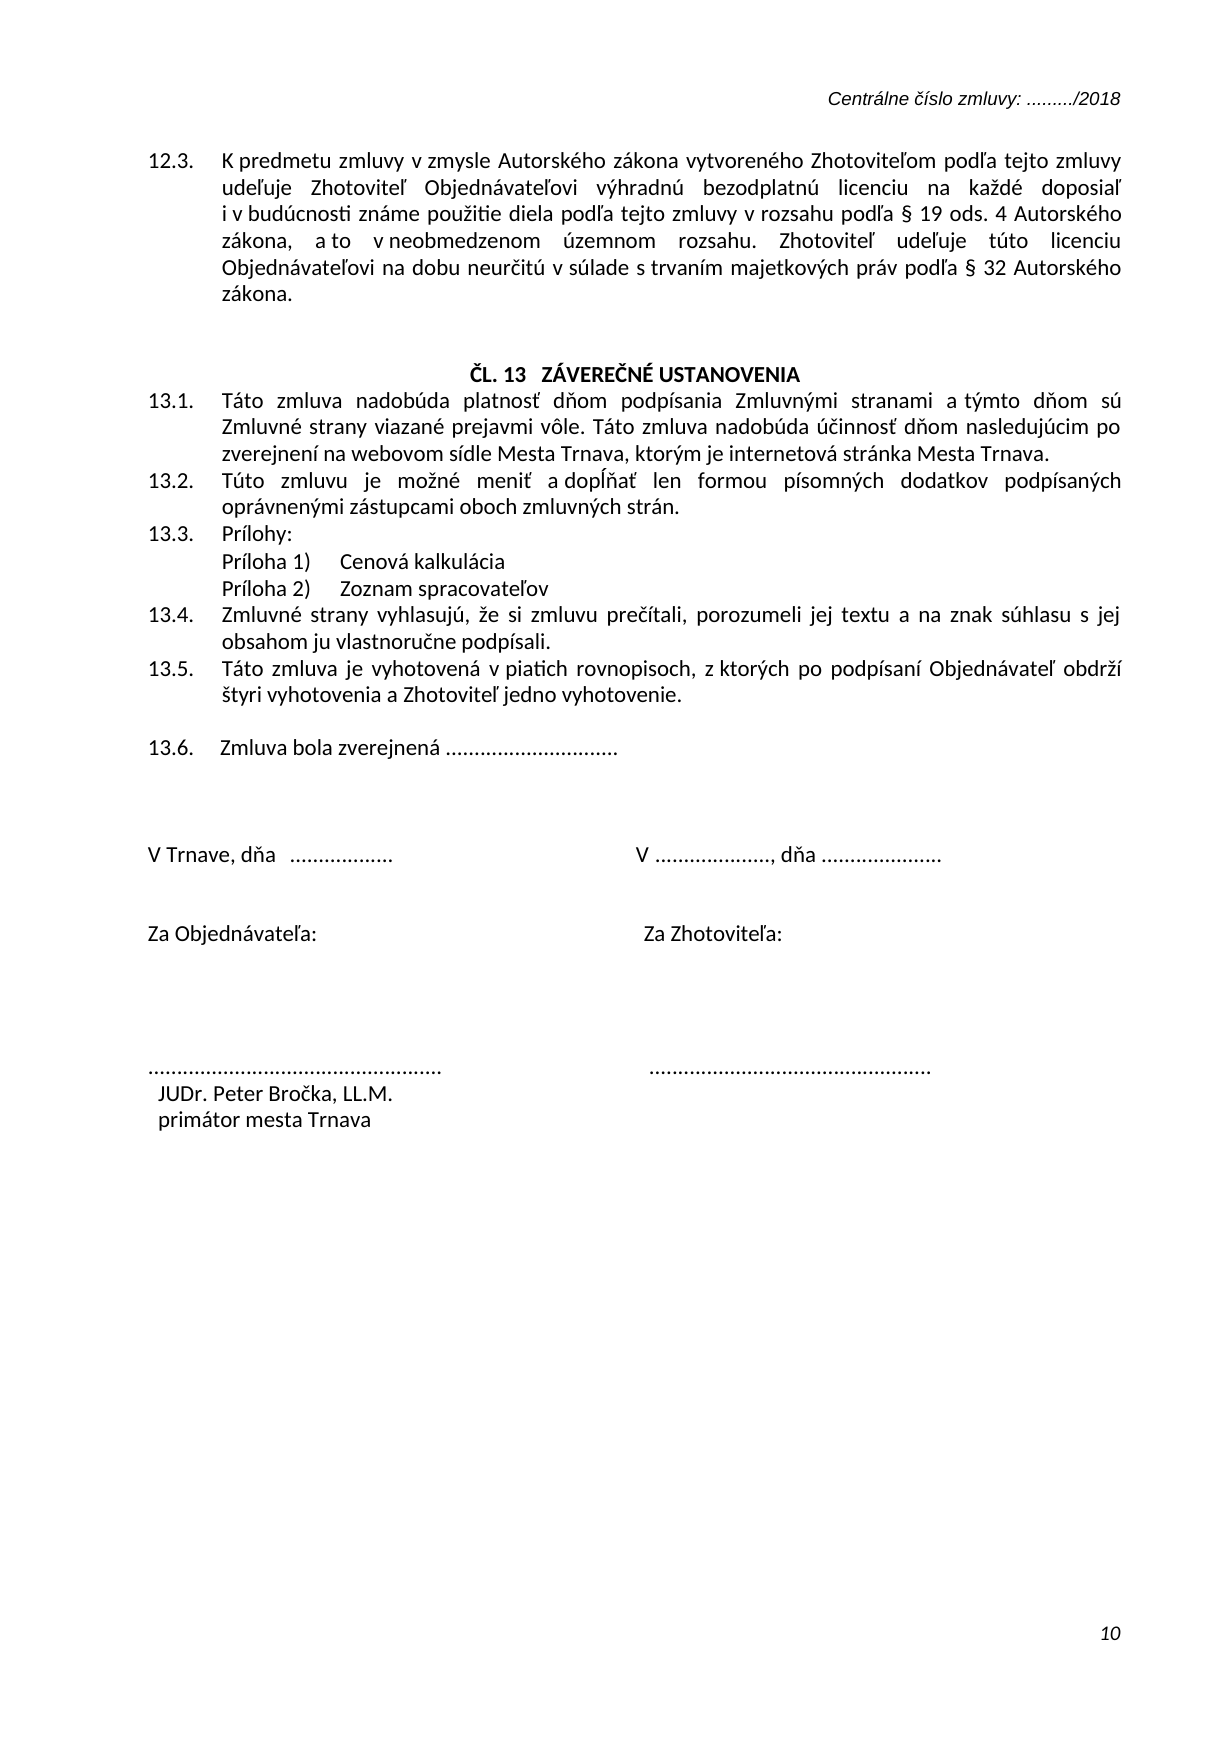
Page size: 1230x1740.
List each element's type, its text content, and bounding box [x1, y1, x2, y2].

text JUDr. Peter Bročka, LL.M. [148, 1080, 1122, 1106]
text primátor mesta Trnava [148, 1106, 1122, 1133]
text 13.5. Táto zmluva je vyhotovená v piatich rovnopisoch, z ktorých po podpísaní Objednávateľ obdrží štyri vyhotovenia a Zhotoviteľ jedno vyhotovenie. [148, 655, 1122, 708]
text V Trnave, dňa .................. V ...................., dňa ..................... [148, 841, 1122, 867]
text 13.3. Prílohy: [148, 520, 1122, 547]
text Čl. 13 záverečné ustanovenia [148, 361, 1122, 387]
text 13.1. Táto zmluva nadobúda platnosť dňom podpísania Zmluvnými stranami a týmto dňom sú Zmluvné strany viazané prejavmi vôle. Táto zmluva nadobúda účinnosť dňom nasledujúcim po zverejnení na webovom sídle Mesta Trnava, ktorým je internetová stránka Mesta Trnava. [148, 387, 1122, 467]
text Za Objednávateľa: Za Zhotoviteľa: [148, 921, 1122, 947]
text 13.4. Zmluvné strany vyhlasujú, že si zmluvu prečítali, porozumeli jej textu a na znak súhlasu s jej obsahom ju vlastnoručne podpísali. [148, 602, 1122, 655]
text 12.3. K predmetu zmluvy v zmysle Autorského zákona vytvoreného Zhotoviteľom podľa tejto zmluvy udeľuje Zhotoviteľ Objednávateľovi výhradnú bezodplatnú licenciu na každé doposiaľ i v budúcnosti známe použitie diela podľa tejto zmluvy v rozsahu podľa § 19 ods. 4 Autorského zákona, a to v neobmedzenom územnom rozsahu. Zhotoviteľ udeľuje túto licenciu Objednávateľovi na dobu neurčitú v súlade s trvaním majetkových práv podľa § 32 Autorského zákona. [148, 148, 1122, 308]
text ................................................... ................................................. [148, 1053, 1122, 1080]
text Príloha 2) Zoznam spracovateľov [222, 575, 1122, 602]
text Príloha 1) Cenová kalkulácia [148, 547, 1122, 575]
text 13.2. Túto zmluvu je možné meniť a dopĺňať len formou písomných dodatkov podpísaných oprávnenými zástupcami oboch zmluvných strán. [148, 467, 1122, 520]
text 13.6. Zmluva bola zverejnená .............................. [148, 734, 1122, 761]
